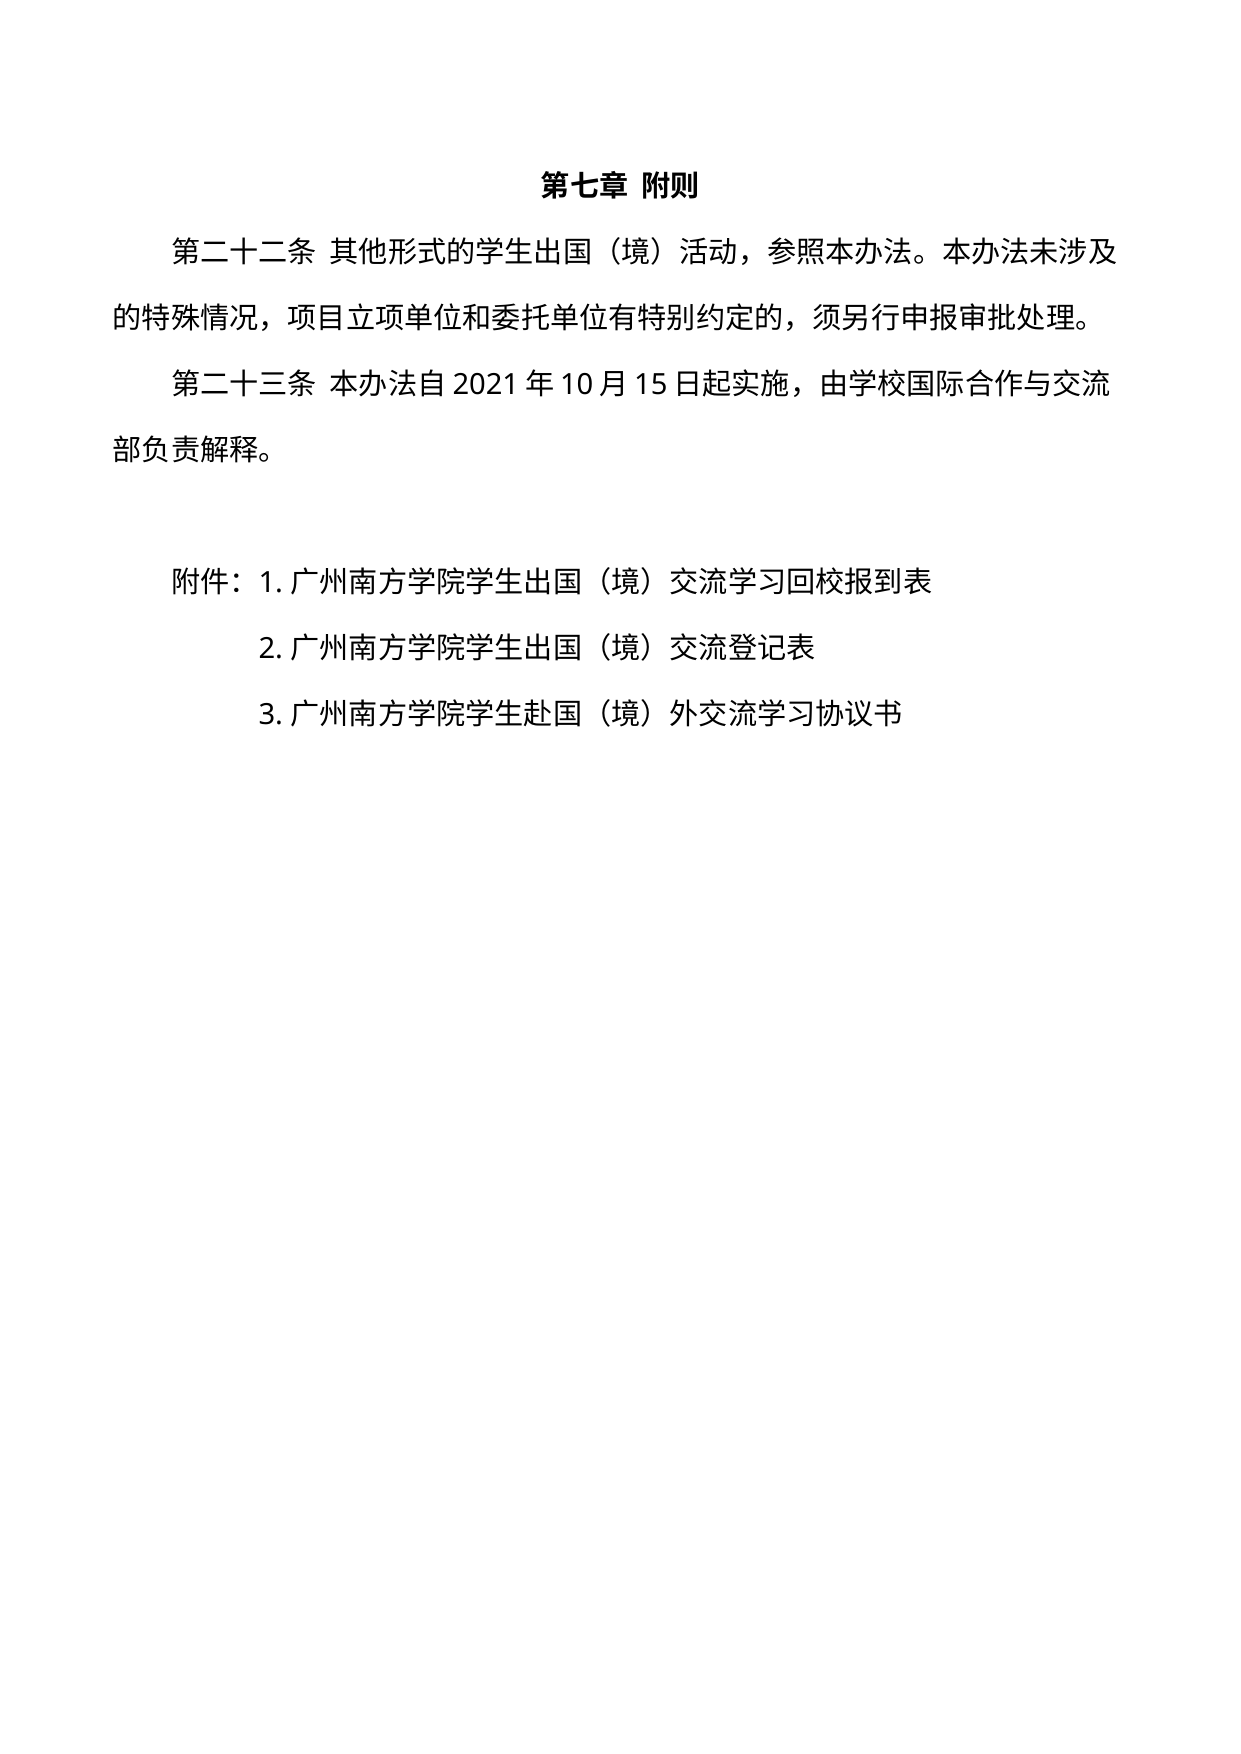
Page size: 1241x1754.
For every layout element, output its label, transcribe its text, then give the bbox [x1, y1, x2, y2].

subtitle 第七章 附则 [112, 151, 1128, 217]
text 第二十三条 本办法自2021年10月15日起实施，由学校国际合作与交流部负责解释。 [112, 349, 1128, 481]
text 3. 广州南方学院学生赴国（境）外交流学习协议书 [112, 679, 1128, 745]
text 第二十二条 其他形式的学生出国（境）活动，参照本办法。本办法未涉及的特殊情况，项目立项单位和委托单位有特别约定的，须另行申报审批处理。 [112, 217, 1128, 349]
text 附件：1. 广州南方学院学生出国（境）交流学习回校报到表 [112, 547, 1128, 613]
text 2. 广州南方学院学生出国（境）交流登记表 [112, 613, 1128, 679]
